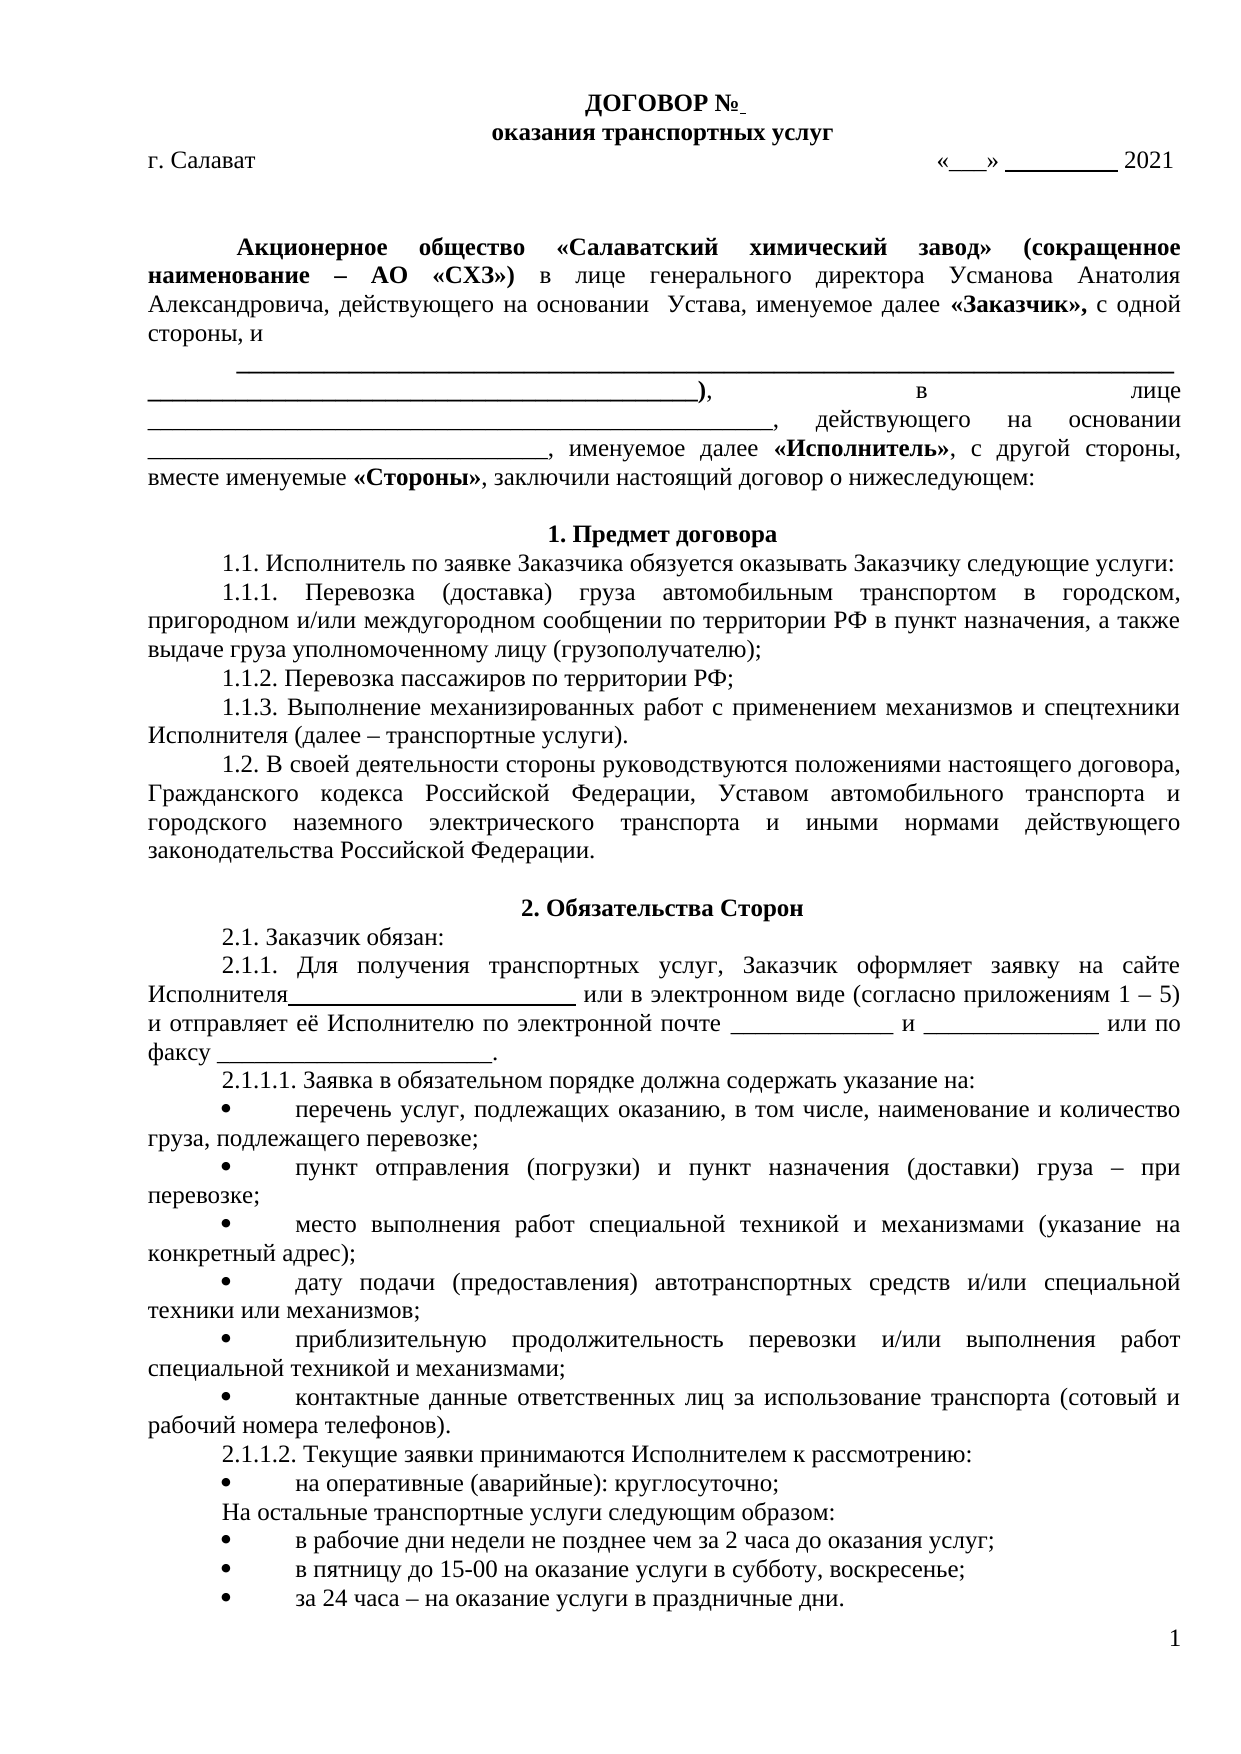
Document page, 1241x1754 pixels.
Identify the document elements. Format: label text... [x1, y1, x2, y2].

text На остальные транспортные услуги следующим образом: [148, 1497, 1181, 1525]
text 1.2. В своей деятельности стороны руководствуются положениями настоящего договора, Гражданского кодекса Российской Федерации, Уставом автомобильного транспорта и городского наземного электрического транспорта и иными нормами действующего законодательства Российской Федерации. [148, 749, 1181, 864]
text 2.1. Заказчик обязан: [148, 922, 1181, 950]
text 1.1.1. Перевозка (доставка) груза автомобильным транспортом в городском, пригородном и/или междугородном сообщении по территории РФ в пункт назначения, а также выдаче груза уполномоченному лицу (грузополучателю); [148, 577, 1181, 663]
list в рабочие дни недели не позднее чем за 2 часа до оказания услуг; [148, 1525, 1181, 1554]
text 2.1.1. Для получения транспортных услуг, Заказчик оформляет заявку на сайте Исполнителя_______________________ или в электронном виде (согласно приложениям 1 – 5) и отправляет её Исполнителю по электронной почте _____________ и ______________ или по факсу ______________________. [148, 950, 1181, 1065]
title ДОГОВОР № [148, 88, 1177, 117]
text 2.1.1.1. Заявка в обязательном порядке должна содержать указание на: [148, 1065, 1181, 1094]
list приблизительную продолжительность перевозки и/или выполнения работ специальной техникой и механизмами; [148, 1324, 1181, 1382]
text 1.1.2. Перевозка пассажиров по территории РФ; [148, 663, 1181, 692]
list за 24 часа – на оказание услуги в праздничные дни. [148, 1583, 1181, 1612]
text 1. Предмет договора [148, 519, 1177, 548]
text г. Салават «___» _________ 2021 [148, 145, 1177, 174]
text 2.1.1.2. Текущие заявки принимаются Исполнителем к рассмотрению: [148, 1439, 1181, 1468]
text 1.1. Исполнитель по заявке Заказчика обязуется оказывать Заказчику следующие услуги: [148, 548, 1181, 577]
list в пятницу до 15-00 на оказание услуги в субботу, воскресенье; [148, 1554, 1181, 1583]
list на оперативные (аварийные): круглосуточно; [148, 1468, 1181, 1497]
text _______________________________________________________________________________________________________________________), в лице __________________________________________________, действующего на основании ________________________________, именуемое далее «Исполнитель», с другой стороны, вместе именуемые «Стороны», заключили настоящий договор о нижеследующем: [148, 347, 1181, 490]
text оказания транспортных услуг [148, 117, 1177, 145]
list дату подачи (предоставления) автотранспортных средств и/или специальной техники или механизмов; [148, 1267, 1181, 1324]
list перечень услуг, подлежащих оказанию, в том числе, наименование и количество груза, подлежащего перевозке; [148, 1094, 1181, 1152]
text 1.1.3. Выполнение механизированных работ с применением механизмов и спецтехники Исполнителя (далее – транспортные услуги). [148, 692, 1181, 749]
text Акционерное общество «Салаватский химический завод» (сокращенное наименование – АО «СХЗ») в лице генерального директора Усманова Анатолия Александровича, действующего на основании Устава, именуемое далее «Заказчик», с одной стороны, и [148, 232, 1181, 347]
list контактные данные ответственных лиц за использование транспорта (сотовый и рабочий номера телефонов). [148, 1382, 1181, 1439]
text 2. Обязательства Сторон [148, 893, 1177, 922]
list место выполнения работ специальной техникой и механизмами (указание на конкретный адрес); [148, 1209, 1181, 1267]
list пункт отправления (погрузки) и пункт назначения (доставки) груза – при перевозке; [148, 1152, 1181, 1209]
